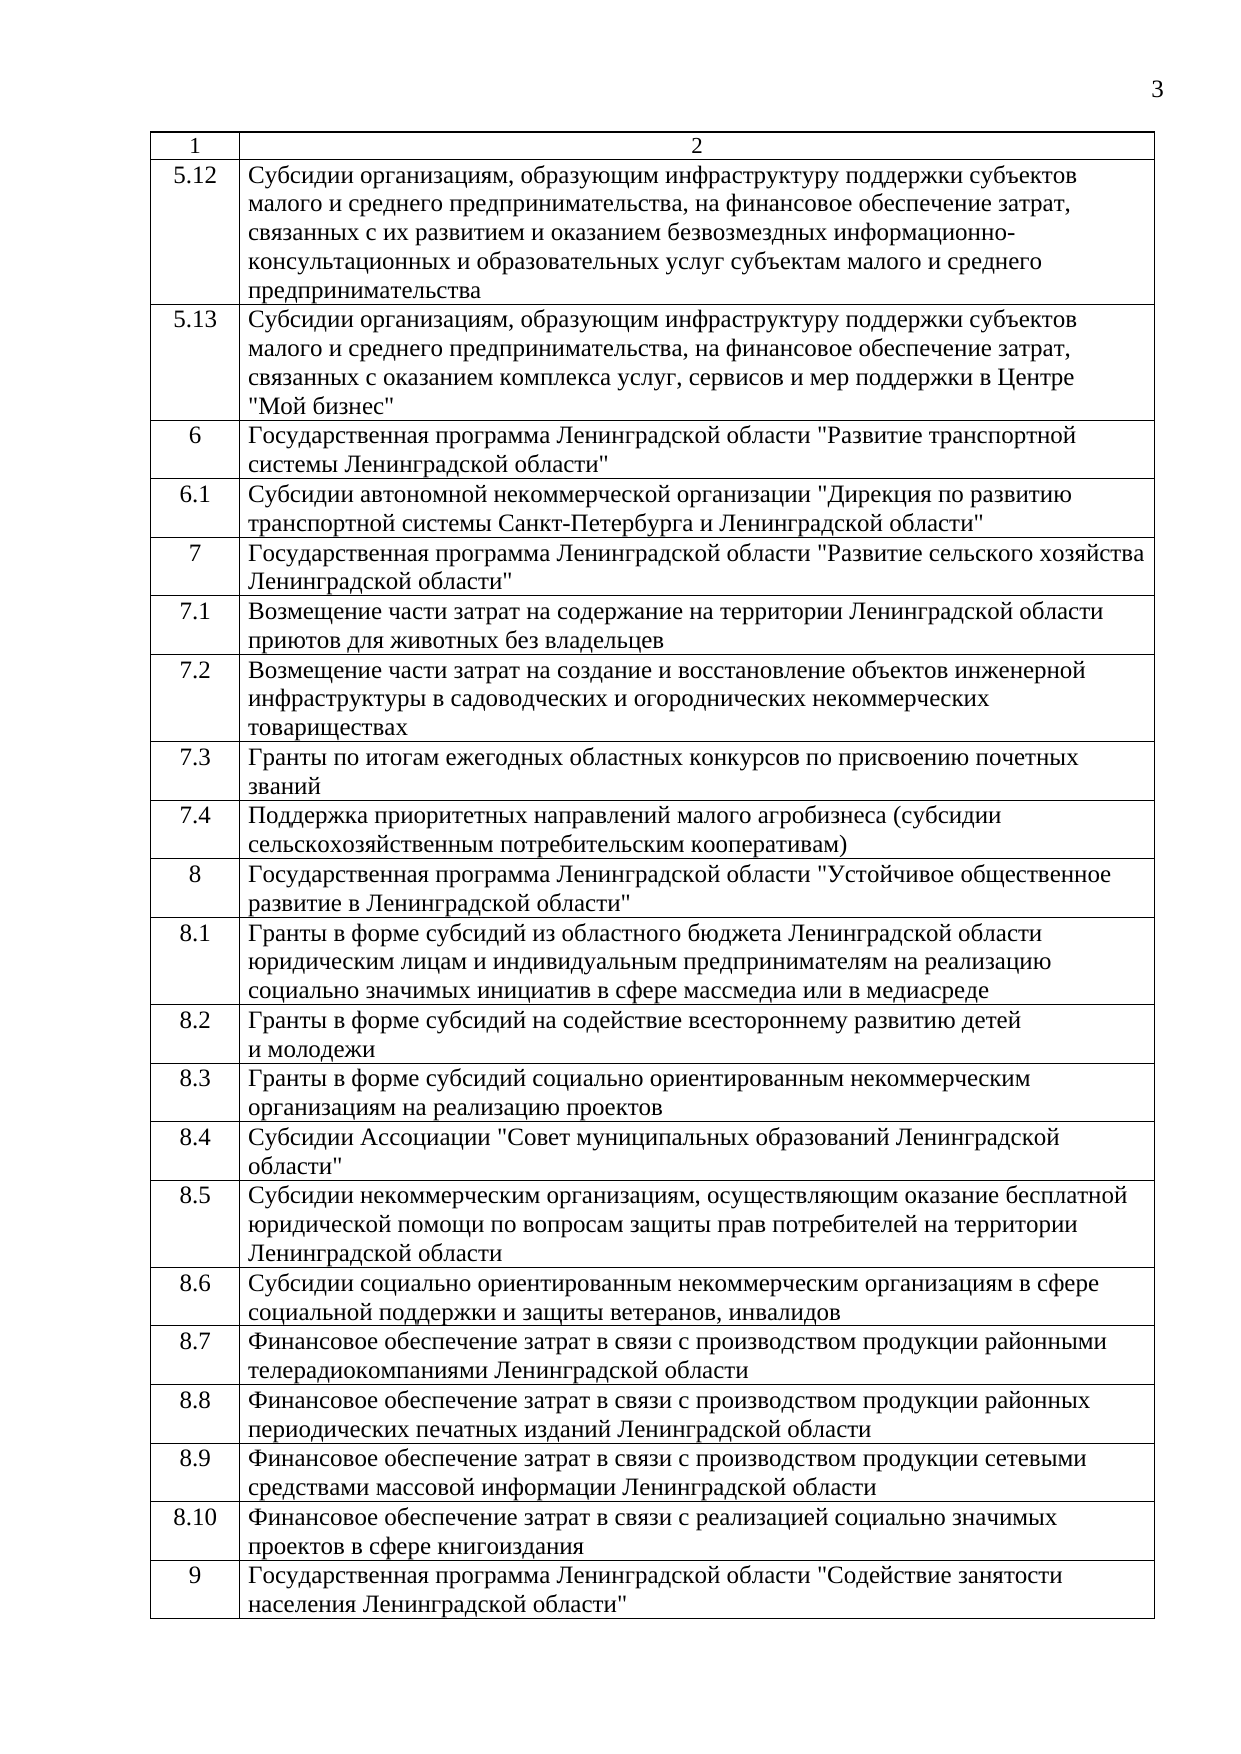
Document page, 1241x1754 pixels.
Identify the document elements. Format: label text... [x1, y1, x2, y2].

table_cell 8.9 [151, 1444, 239, 1501]
table_cell Возмещение части затрат на содержание на территории Ленинградской области приютов для животных без владельцев [240, 596, 1154, 654]
table_cell Государственная программа Ленинградской области "Содействие занятости населения Ленинградской области" [240, 1561, 1154, 1618]
table_cell 8.5 [151, 1181, 239, 1267]
table_cell 8.7 [151, 1326, 239, 1384]
table_cell 7.2 [151, 655, 239, 741]
table_cell Субсидии автономной некоммерческой организации "Дирекция по развитию транспортной системы Санкт-Петербурга и Ленинградской области" [240, 479, 1154, 537]
table_cell 8.6 [151, 1268, 239, 1325]
table_cell Финансовое обеспечение затрат в связи с производством продукции районными телерадиокомпаниями Ленинградской области [240, 1326, 1154, 1384]
table_cell 7.4 [151, 801, 239, 858]
table_cell Гранты в форме субсидий из областного бюджета Ленинградской области юридическим лицам и индивидуальным предпринимателям на реализацию социально значимых инициатив в сфере массмедиа или в медиасреде [240, 918, 1154, 1004]
table_cell Поддержка приоритетных направлений малого агробизнеса (субсидии сельскохозяйственным потребительским кооперативам) [240, 801, 1154, 858]
table_cell Финансовое обеспечение затрат в связи с производством продукции сетевыми средствами массовой информации Ленинградской области [240, 1444, 1154, 1501]
table_cell 7.3 [151, 742, 239, 799]
table_cell 8 [151, 859, 239, 917]
table_cell Субсидии Ассоциации "Совет муниципальных образований Ленинградской области" [240, 1122, 1154, 1179]
table_cell 7 [151, 538, 239, 595]
table_cell Гранты по итогам ежегодных областных конкурсов по присвоению почетных званий [240, 742, 1154, 799]
table_cell Субсидии организациям, образующим инфраструктуру поддержки субъектов малого и среднего предпринимательства, на финансовое обеспечение затрат, связанных с их развитием и оказанием безвозмездных информационно-консультационных и образовательных услуг субъектам малого и среднего предпринимательства [240, 160, 1154, 303]
table_cell 7.1 [151, 596, 239, 654]
table_cell Субсидии организациям, образующим инфраструктуру поддержки субъектов малого и среднего предпринимательства, на финансовое обеспечение затрат, связанных с оказанием комплекса услуг, сервисов и мер поддержки в Центре "Мой бизнес" [240, 305, 1154, 419]
table_cell Государственная программа Ленинградской области "Развитие сельского хозяйства Ленинградской области" [240, 538, 1154, 595]
table_cell 9 [151, 1561, 239, 1618]
table_cell Государственная программа Ленинградской области "Устойчивое общественное развитие в Ленинградской области" [240, 859, 1154, 917]
table_cell 8.2 [151, 1005, 239, 1062]
table_cell 6.1 [151, 479, 239, 537]
table_cell Гранты в форме субсидий на содействие всестороннему развитию детей и молодежи [240, 1005, 1154, 1062]
table_cell Субсидии некоммерческим организациям, осуществляющим оказание бесплатной юридической помощи по вопросам защиты прав потребителей на территории Ленинградской области [240, 1181, 1154, 1267]
table_cell 6 [151, 421, 239, 478]
table_cell 5.13 [151, 305, 239, 419]
table_cell 8.3 [151, 1064, 239, 1121]
table_cell Субсидии социально ориентированным некоммерческим организациям в сфере социальной поддержки и защиты ветеранов, инвалидов [240, 1268, 1154, 1325]
table_cell Возмещение части затрат на создание и восстановление объектов инженерной инфраструктуры в садоводческих и огороднических некоммерческих товариществах [240, 655, 1154, 741]
table_cell 8.10 [151, 1502, 239, 1559]
table_header 1 [151, 133, 239, 159]
table_cell 8.8 [151, 1385, 239, 1442]
table_cell Финансовое обеспечение затрат в связи с реализацией социально значимых проектов в сфере книгоиздания [240, 1502, 1154, 1559]
table_cell 8.1 [151, 918, 239, 1004]
table_cell 5.12 [151, 160, 239, 303]
table_cell Финансовое обеспечение затрат в связи с производством продукции районных периодических печатных изданий Ленинградской области [240, 1385, 1154, 1442]
table_cell 8.4 [151, 1122, 239, 1179]
table_cell Гранты в форме субсидий социально ориентированным некоммерческим организациям на реализацию проектов [240, 1064, 1154, 1121]
table_cell Государственная программа Ленинградской области "Развитие транспортной системы Ленинградской области" [240, 421, 1154, 478]
table_header 2 [240, 133, 1154, 159]
